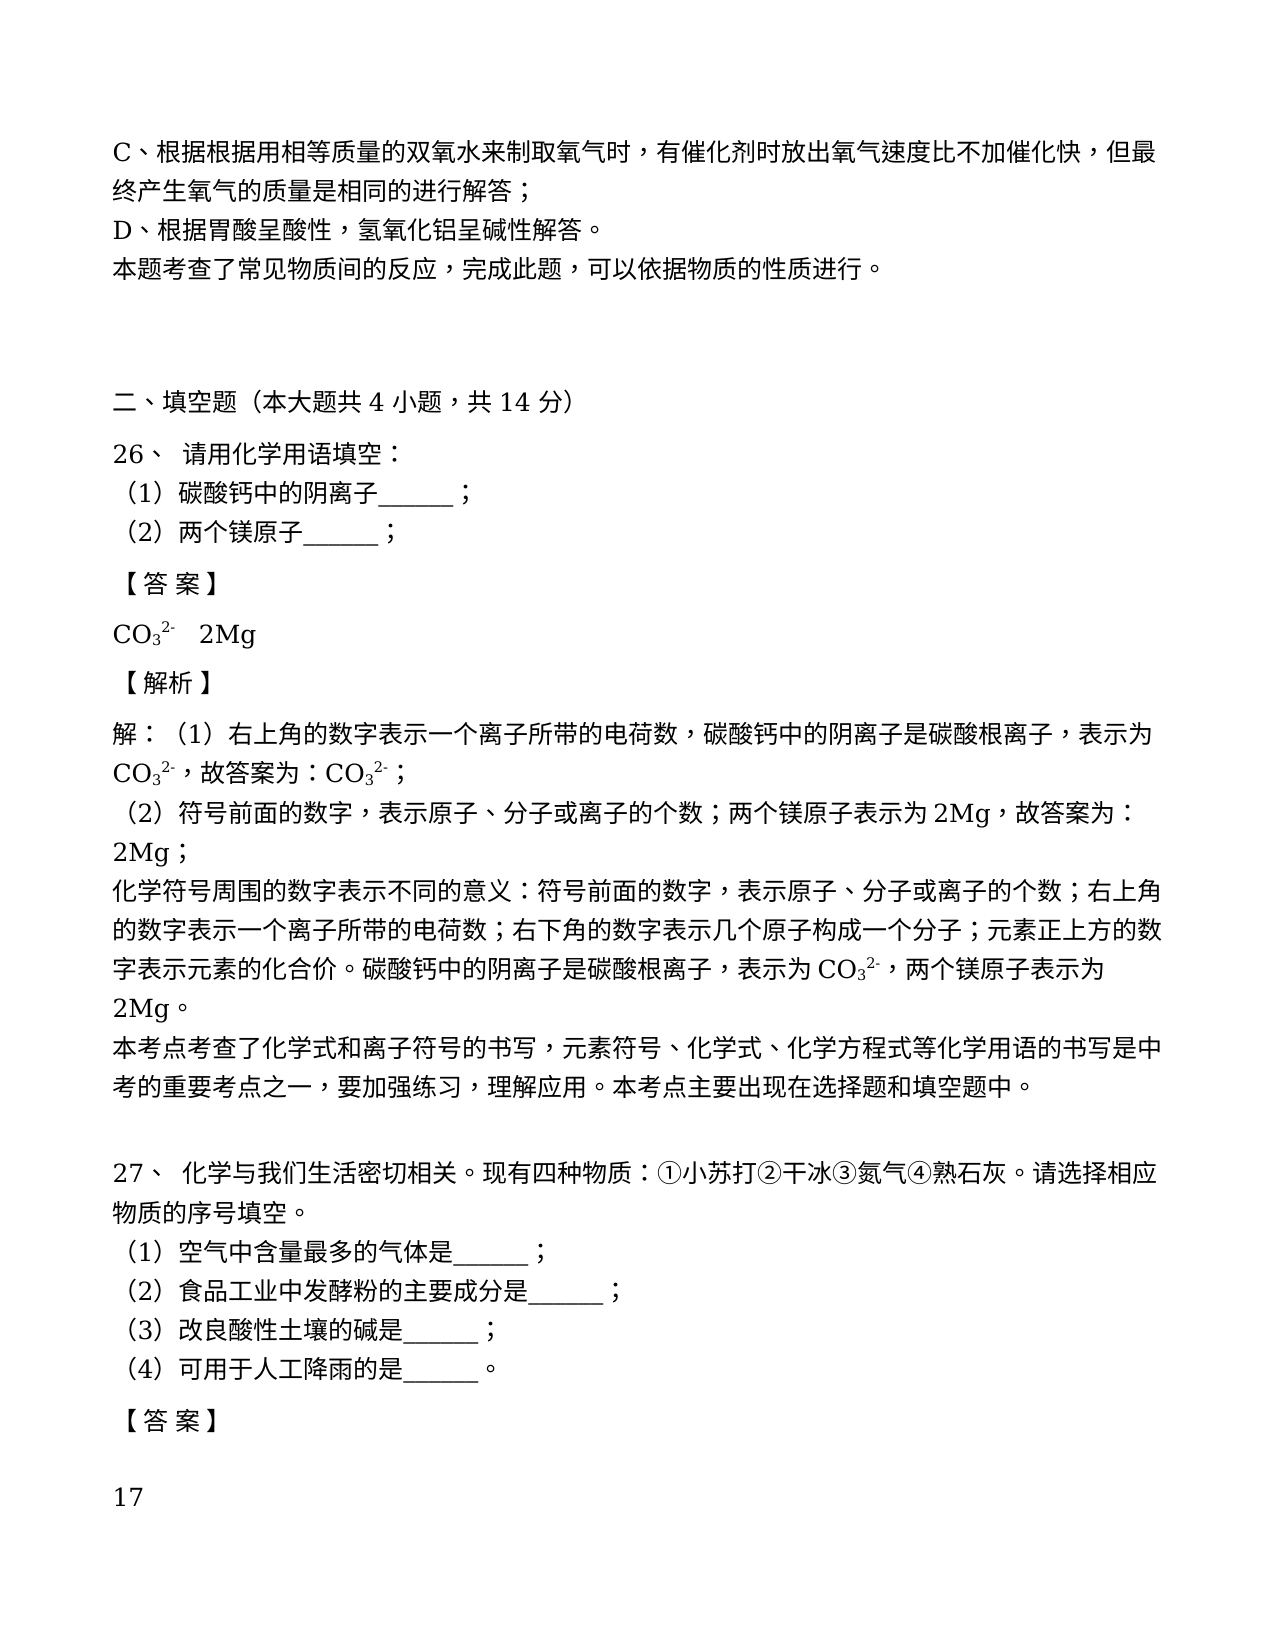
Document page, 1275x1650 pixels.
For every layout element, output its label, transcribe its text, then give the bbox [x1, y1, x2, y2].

text 解：（1）右上角的数字表示一个离子所带的电荷数，碳酸钙中的阴离子是碳酸根离子，表示为CO32-，故答案为：CO32-； （2）符号前面的数字，表示原子、分子或离子的个数；两个镁原子表示为2Mg，故答案为：2Mg； 化学符号周围的数字表示不同的意义：符号前面的数字，表示原子、分子或离子的个数；右上角的数字表示一个离子所带的电荷数；右下角的数字表示几个原子构成一个分子；元素正上方的数字表示元素的化合价。碳酸钙中的阴离子是碳酸根离子，表示为CO32-，两个镁原子表示为2Mg。 本考点考查了化学式和离子符号的书写，元素符号、化学式、化学方程式等化学用语的书写是中考的重要考点之一，要加强练习，理解应用。本考点主要出现在选择题和填空题中。 [112, 717, 1163, 1103]
text CO32- 2Mg [112, 618, 1163, 648]
text 26、 请用化学用语填空： （1）碳酸钙中的阴离子______； （2）两个镁原子______； [112, 437, 1163, 549]
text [112, 134, 1163, 286]
text 27、 化学与我们生活密切相关。现有四种物质：①小苏打②干冰③氮气④熟石灰。请选择相应物质的序号填空。 （1）空气中含量最多的气体是______； （2）食品工业中发酵粉的主要成分是______； （3）改良酸性土壤的碱是______； （4）可用于人工降雨的是______。 [112, 1121, 1163, 1386]
text 二、填空题（本大题共 4 小题，共 14 分） [112, 385, 1163, 419]
text 【 解析 】 [112, 665, 1163, 699]
text 【 答 案 】 [112, 1404, 1163, 1438]
text 【 答 案 】 [112, 567, 1163, 601]
